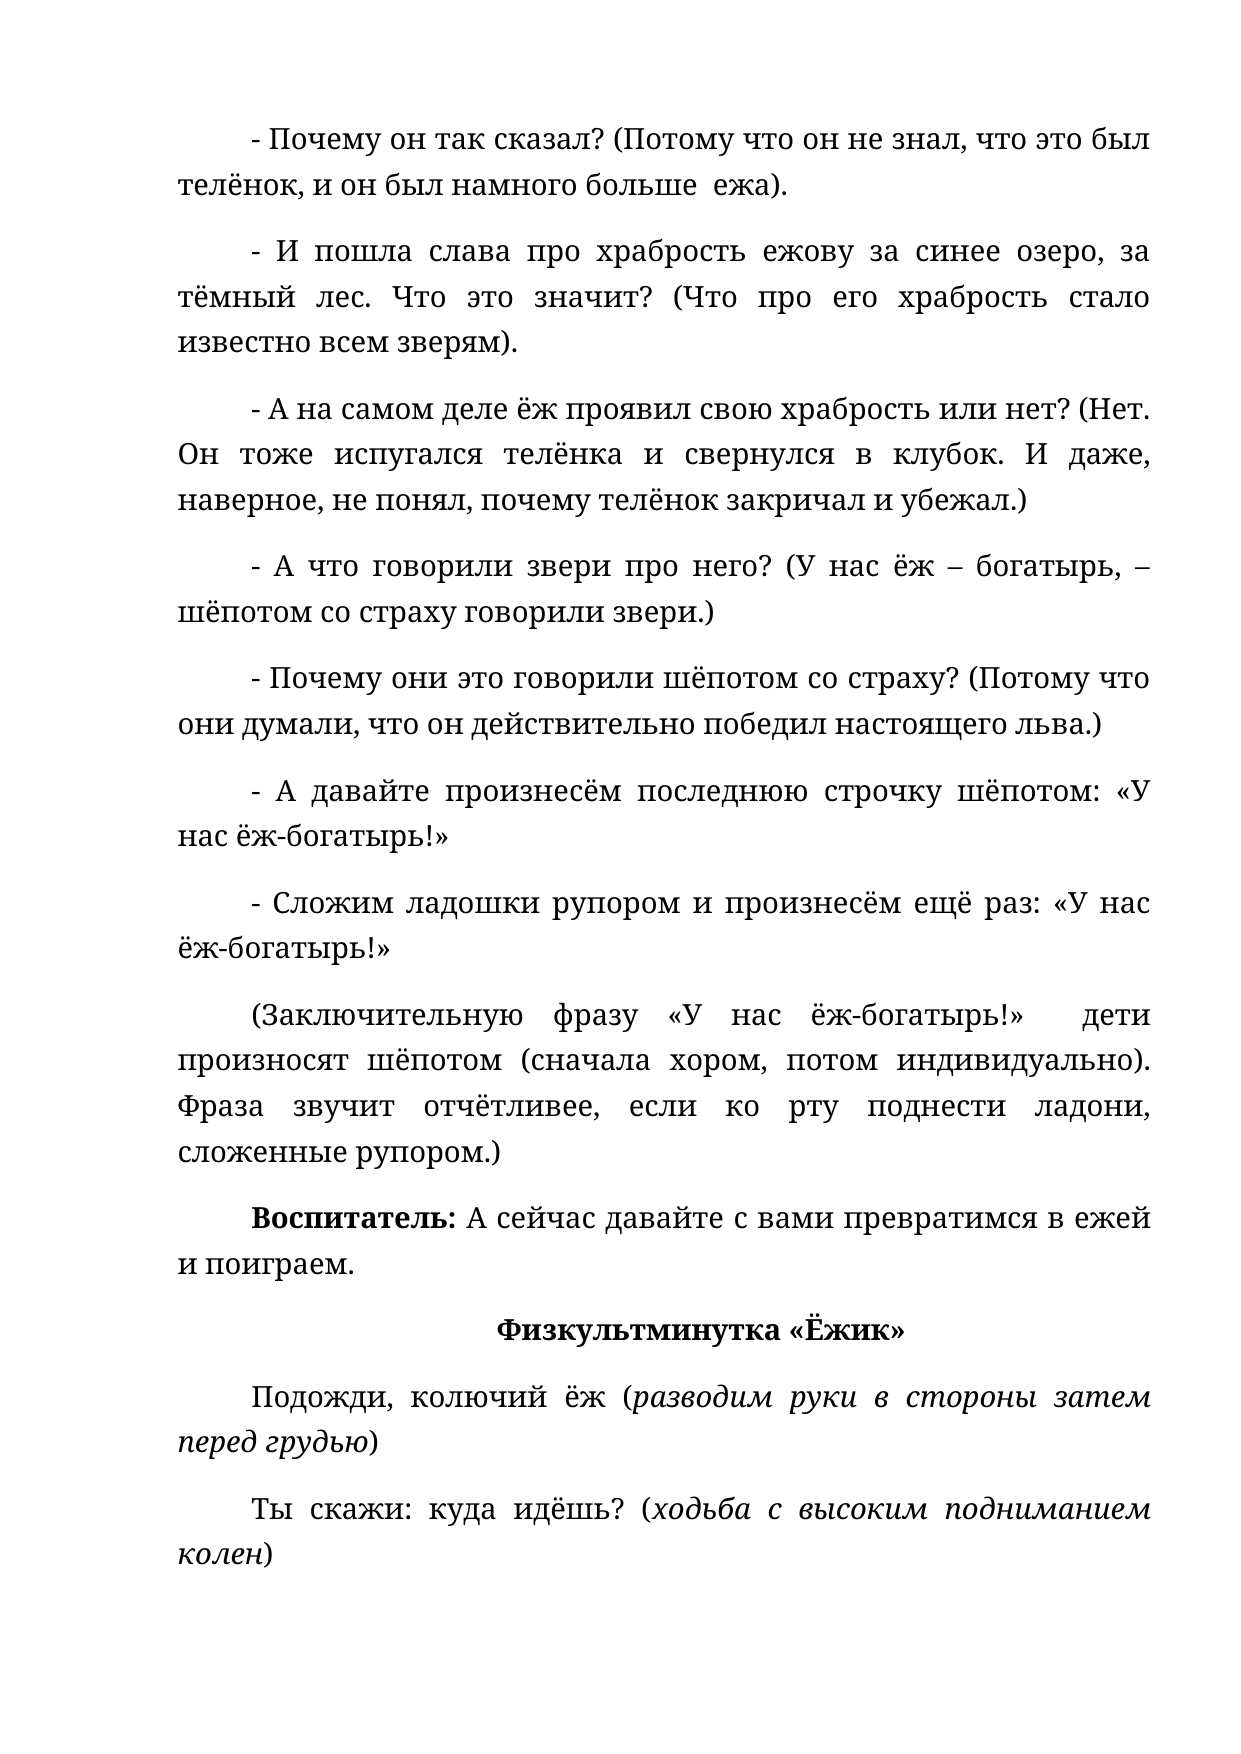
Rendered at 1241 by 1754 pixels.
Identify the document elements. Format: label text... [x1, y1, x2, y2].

text - И пошла слава про храбрость ежову за синее озеро, за тёмный лес. Что это значит? (Что про его храбрость стало известно всем зверям). [177, 230, 1152, 361]
text - А давайте произнесём последнюю строчку шёпотом: «У нас ёж-богатырь!» [177, 770, 1152, 855]
text Воспитатель: А сейчас давайте с вами превратимся в ежей и поиграем. [177, 1197, 1152, 1283]
text - Почему они это говорили шёпотом со страху? (Потому что они думали, что он действительно победил настоящего льва.) [177, 658, 1152, 743]
text Ты скажи: куда идёшь? (ходьба с высоким подниманием колен) [177, 1488, 1152, 1573]
text - А на самом деле ёж проявил свою храбрость или нет? (Нет. Он тоже испугался телёнка и свернулся в клубок. И даже, наверное, не понял, почему телёнок закричал и убежал.) [177, 388, 1152, 519]
text Подожди, колючий ёж (разводим руки в стороны затем перед грудью) [177, 1376, 1152, 1461]
text - Почему он так сказал? (Потому что он не знал, что это был телёнок, и он был намного больше ежа). [177, 118, 1152, 203]
text - А что говорили звери про него? (У нас ёж – богатырь, – шёпотом со страху говорили звери.) [177, 546, 1152, 631]
text Физкультминутка «Ёжик» [177, 1309, 1152, 1349]
text (Заключительную фразу «У нас ёж-богатырь!» дети произносят шёпотом (сначала хором, потом индивидуально). Фраза звучит отчётливее, если ко рту поднести ладони, сложенные рупором.) [177, 994, 1152, 1171]
text - Сложим ладошки рупором и произнесём ещё раз: «У нас ёж-богатырь!» [177, 882, 1152, 967]
